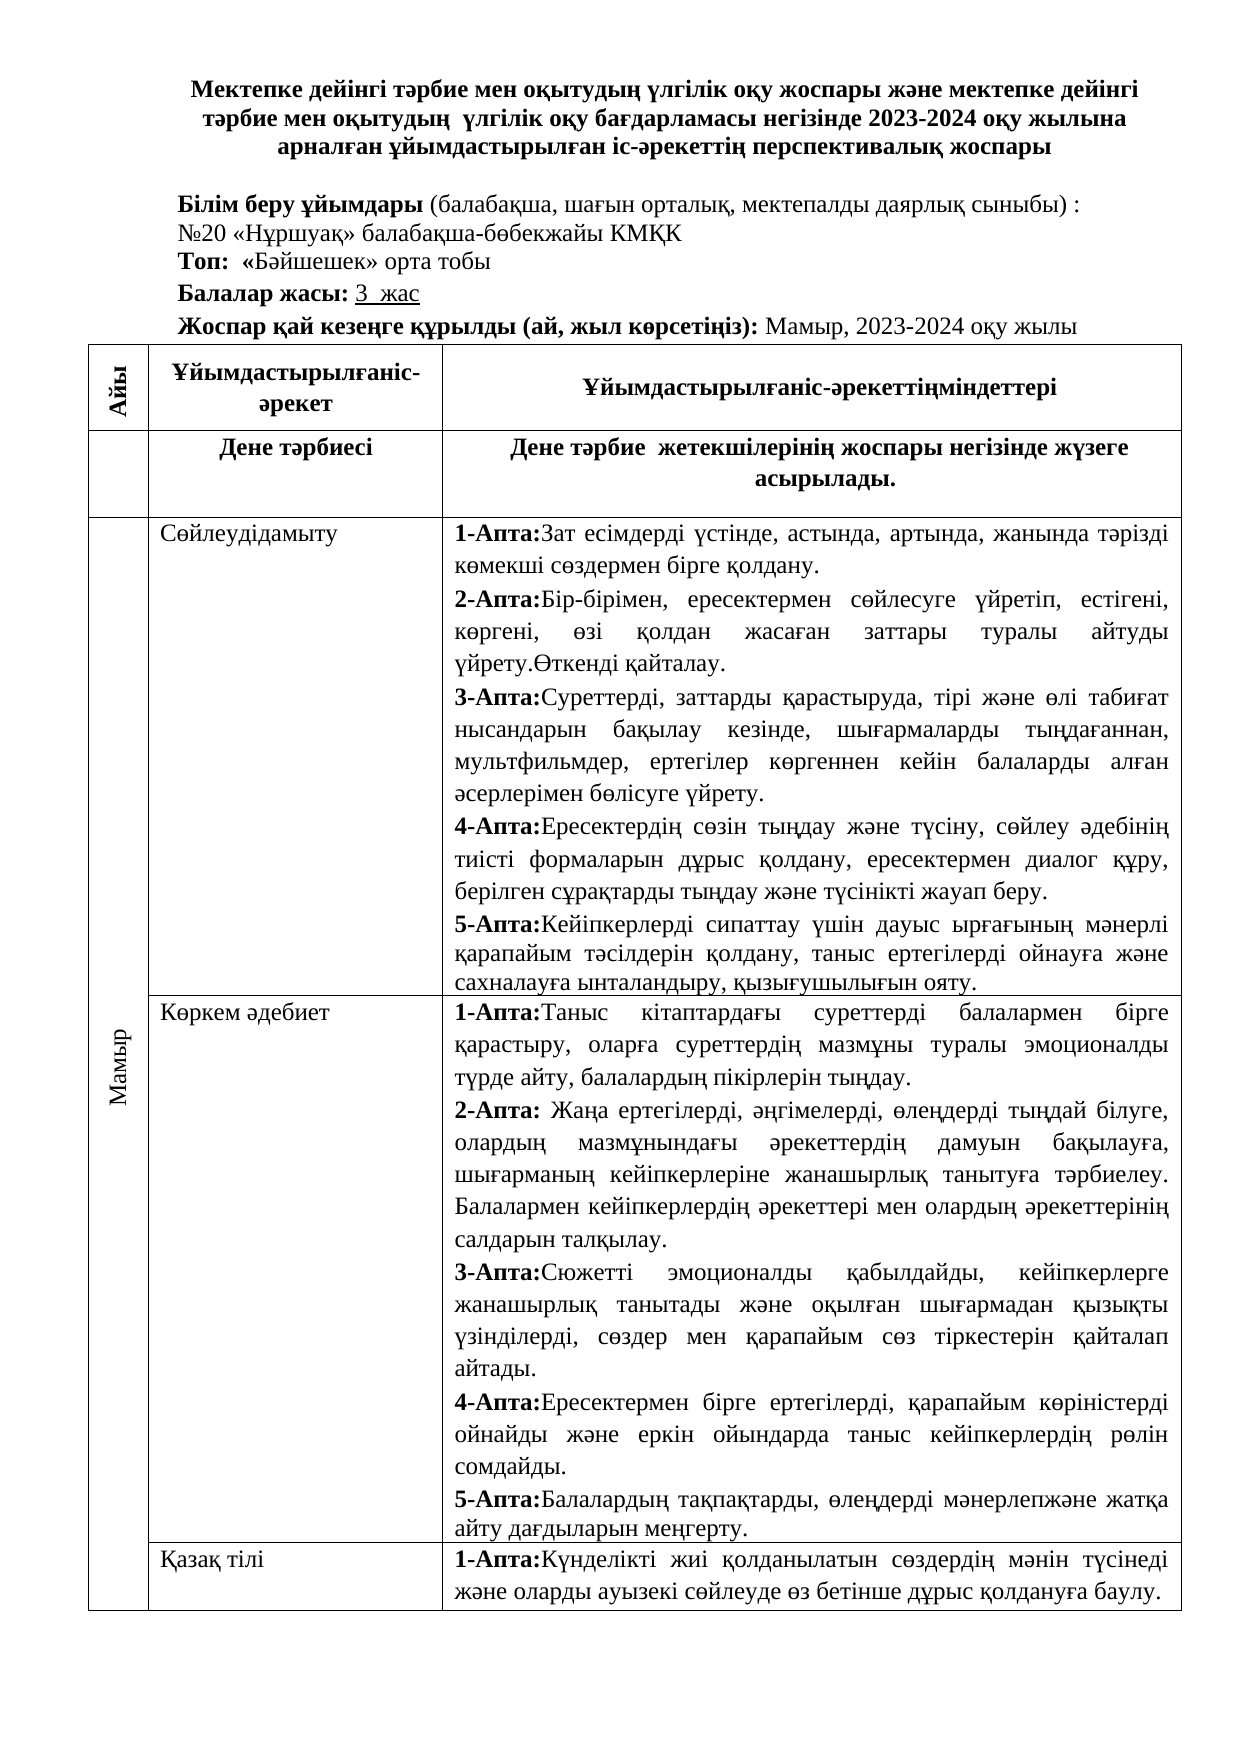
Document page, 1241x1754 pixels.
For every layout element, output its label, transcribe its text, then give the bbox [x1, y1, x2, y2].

table_cell Көркем әдебиет [149, 996, 442, 1542]
text Топ: «Бәйшешек» орта тобы [177, 246, 1152, 275]
table_cell Дене тәрбиесі [149, 431, 442, 517]
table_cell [443, 1543, 1181, 1610]
table_cell Мамыр [89, 518, 148, 1610]
table_cell 1-Апта:Зат есімдерді үстінде, астында, артында, жанында тәрізді көмекші сөздермен бірге қолдану. 2-Апта:Бір-бірімен, ересектермен сөйлесуге үйретіп, естігені, көргені, өзі қолдан жасаған заттары туралы айтуды үйрету.Өткенді қайталау. 3-Апта:Суреттерді, заттарды қарастыруда, тірі және өлі табиғат нысандарын бақылау кезінде, шығармаларды тыңдағаннан, мультфильмдер, ертегілер көргеннен кейін балаларды алған әсерлерімен бөлісуге үйрету. 4-Апта:Ересектердің сөзін тыңдау және түсіну, сөйлеу әдебінің тиісті формаларын дұрыс қолдану, ересектермен диалог құру, берілген сұрақтарды тыңдау және түсінікті жауап беру. 5-Апта:Кейіпкерлерді сипаттау үшін дауыс ырғағының мәнерлі қарапайым тәсілдерін қолдану, таныс ертегілерді ойнауға және сахналауға ынталандыру, қызығушылығын ояту. [443, 518, 1181, 995]
text Білім беру ұйымдары (балабақша, шағын орталық, мектепалды даярлық сыныбы) : [177, 189, 1152, 218]
text Мектепке дейінгі тәрбие мен оқытудың үлгілік оқу жоспары және мектепке дейінгі тәрбие мен оқытудың үлгілік оқу бағдарламасы негізінде 2023-2024 оқу жылына арналған ұйымдастырылған іс-әрекеттің перспективалық жоспары [177, 74, 1152, 160]
table_cell Сөйлеудідамыту [149, 518, 442, 995]
table_cell Қазақ тілі [149, 1543, 442, 1610]
text Жоспар қай кезеңге құрылды (ай, жыл көрсетіңіз): Мамыр, 2023-2024 оқу жылы [177, 311, 1152, 339]
table_header Ұйымдастырылғаніс-әрекеттіңміндеттері [443, 345, 1181, 430]
table_cell Дене тәрбие жетекшілерінің жоспары негізінде жүзеге асырылады. [443, 431, 1181, 517]
table_cell [89, 431, 148, 517]
text №20 «Нұршуақ» балабақша-бөбекжайы КМҚК [177, 218, 1152, 246]
table_header Ұйымдастырылғаніс-әрекет [149, 345, 442, 430]
table_header Айы [89, 345, 148, 430]
text Балалар жасы: 3 жас [177, 278, 1152, 307]
table_cell 1-Апта:Таныс кітаптардағы суреттерді балалармен бірге қарастыру, оларға суреттердің мазмұны туралы эмоционалды түрде айту, балалардың пікірлерін тыңдау. 2-Апта: Жаңа ертегілерді, әңгімелерді, өлеңдерді тыңдай білуге, олардың мазмұнындағы әрекеттердің дамуын бақылауға, шығарманың кейіпкерлеріне жанашырлық танытуға тәрбиелеу. Балалармен кейіпкерлердің әрекеттері мен олардың әрекеттерінің салдарын талқылау. 3-Апта:Сюжетті эмоционалды қабылдайды, кейіпкерлерге жанашырлық танытады және оқылған шығармадан қызықты үзінділерді, сөздер мен қарапайым сөз тіркестерін қайталап айтады. 4-Апта:Ересектермен бірге ертегілерді, қарапайым көріністерді ойнайды және еркін ойындарда таныс кейіпкерлердің рөлін сомдайды. 5-Апта:Балалардың тақпақтарды, өлеңдерді мәнерлепжәне жатқа айту дағдыларын меңгерту. [443, 996, 1181, 1542]
